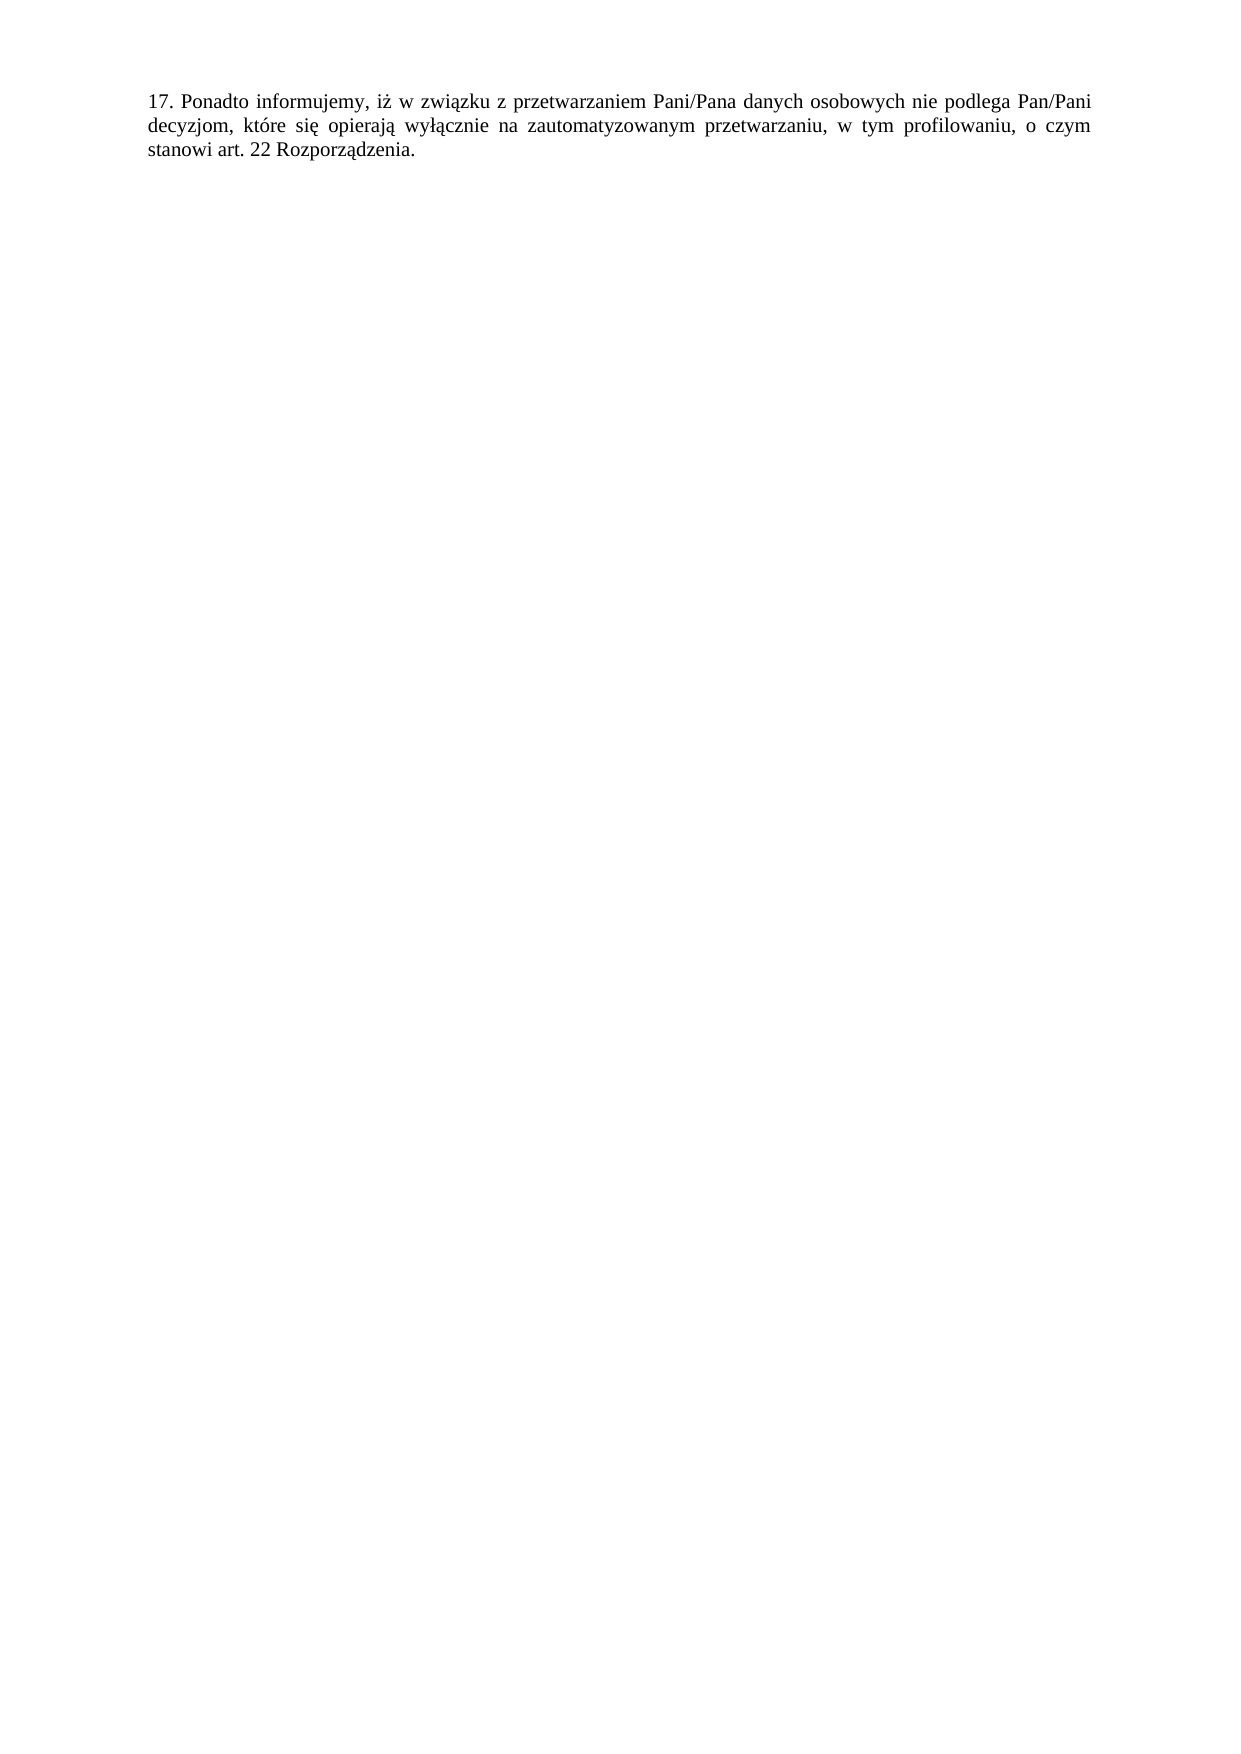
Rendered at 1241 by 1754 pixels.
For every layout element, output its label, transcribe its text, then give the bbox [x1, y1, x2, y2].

text 17. Ponadto informujemy, iż w związku z przetwarzaniem Pani/Pana danych osobowych nie podlega Pan/Pani decyzjom, które się opierają wyłącznie na zautomatyzowanym przetwarzaniu, w tym profilowaniu, o czym stanowi art. 22 Rozporządzenia. [148, 89, 1093, 161]
